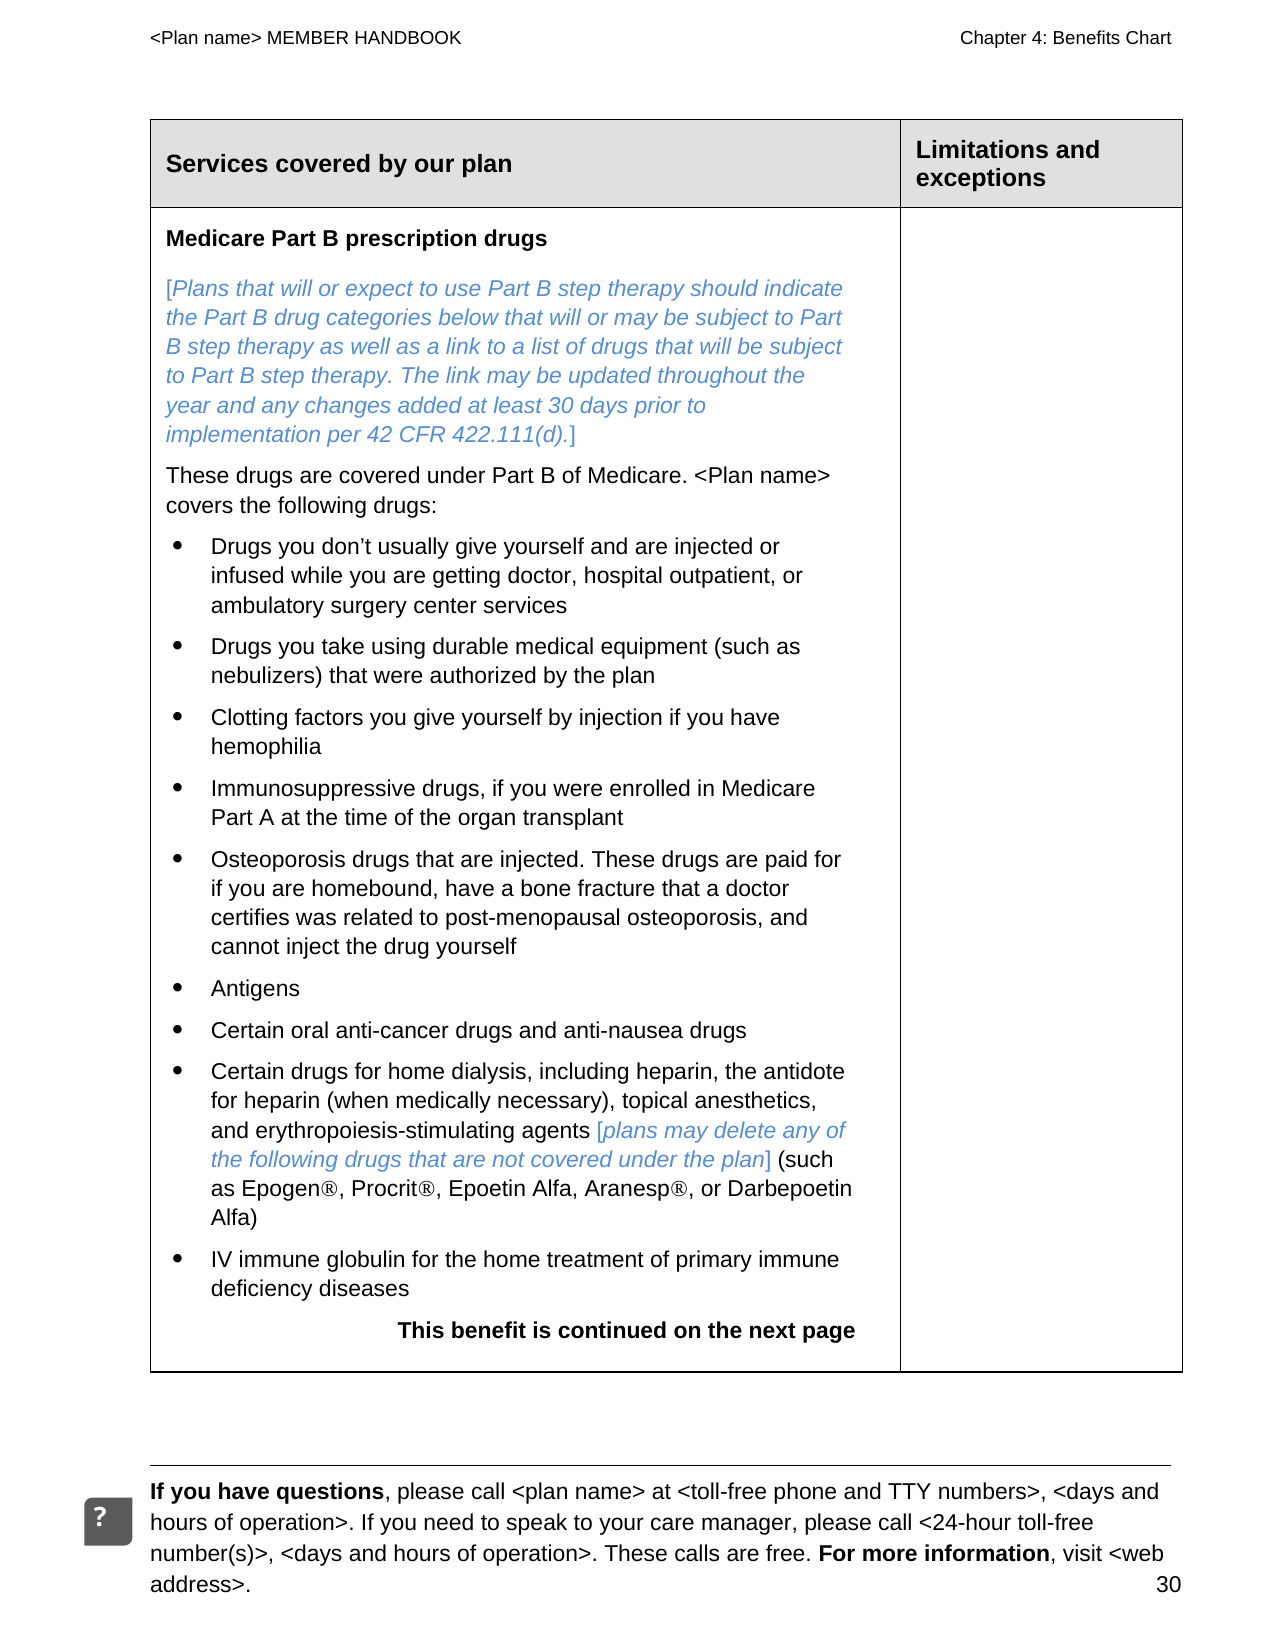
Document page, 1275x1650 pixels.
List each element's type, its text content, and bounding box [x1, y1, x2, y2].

table_cell Medicare Part B prescription drugs [Plans that will or expect to use Part B step therapy should indicate the Part B drug categories below that will or may be subject to Part B step therapy as well as a link to a list of drugs that will be subject to Part B step therapy. The link may be updated throughout the year and any changes added at least 30 days prior to implementation per 42 CFR 422.111(d).] These drugs are covered under Part B of Medicare. <Plan name> covers the following drugs: Drugs you don’t usually give yourself and are injected or infused while you are getting doctor, hospital outpatient, or ambulatory surgery center services Drugs you take using durable medical equipment (such as nebulizers) that were authorized by the plan Clotting factors you give yourself by injection if you have hemophilia Immunosuppressive drugs, if you were enrolled in Medicare Part A at the time of the organ transplant Osteoporosis drugs that are injected. These drugs are paid for if you are homebound, have a bone fracture that a doctor certifies was related to post-menopausal osteoporosis, and cannot inject the drug yourself Antigens Certain oral anti-cancer drugs and anti-nausea drugs Certain drugs for home dialysis, including heparin, the antidote for heparin (when medically necessary), topical anesthetics, and erythropoiesis-stimulating agents [plans may delete any of the following drugs that are not covered under the plan] (such as Epogen, Procrit, Epoetin Alfa, Aranesp, or Darbepoetin Alfa) IV immune globulin for the home treatment of primary immune deficiency diseases This benefit is continued on the next page [151, 208, 900, 1371]
table_header Limitations and exceptions [901, 120, 1182, 207]
table_cell [901, 208, 1182, 1371]
table_header Services covered by our plan [151, 120, 900, 207]
